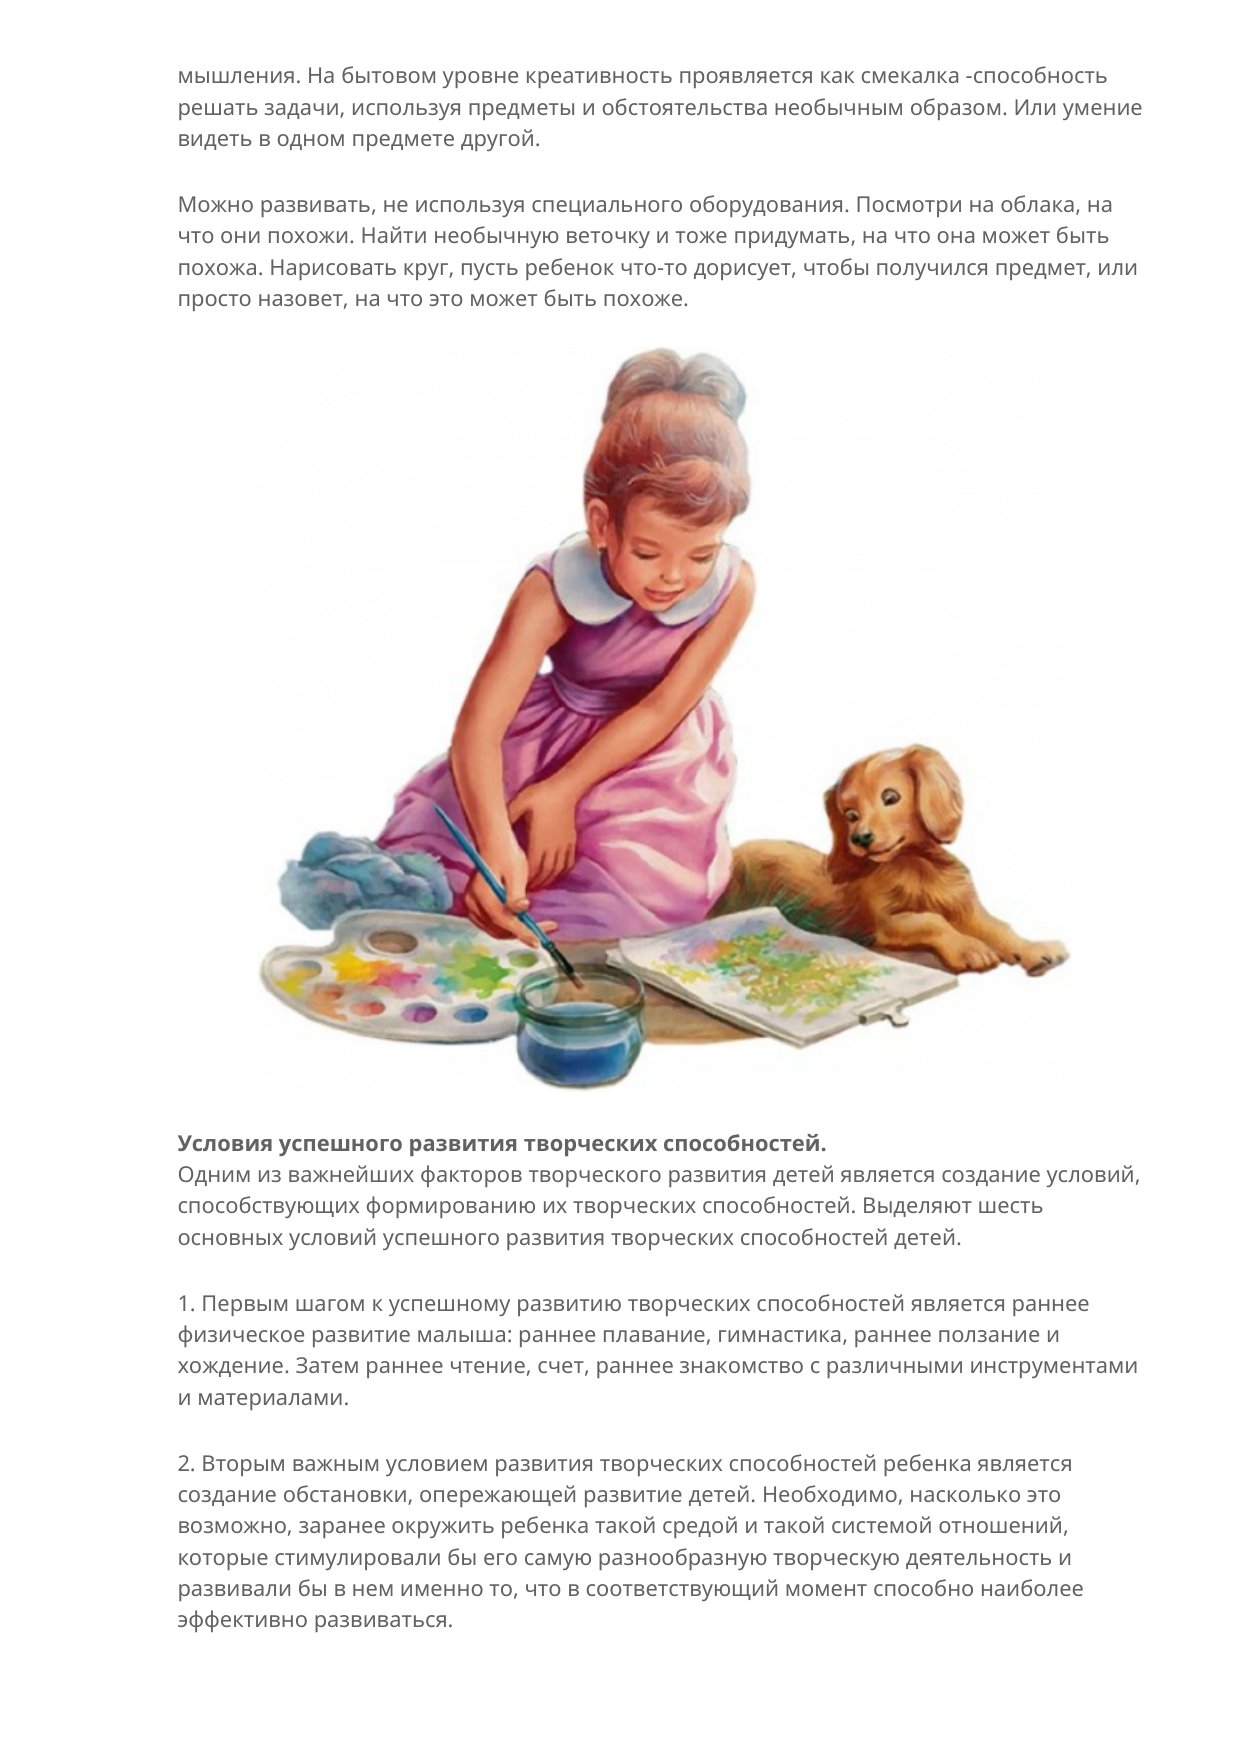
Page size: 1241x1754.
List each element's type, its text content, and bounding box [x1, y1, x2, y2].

text 1. Первым шагом к успешному развитию творческих способностей является раннее физическое развитие малыша: раннее плавание, гимнастика, раннее ползание и хождение. Затем раннее чтение, счет, раннее знакомство с различными инструментами и материалами. [177, 1287, 1152, 1412]
text Условия успешного развития творческих способностей. [177, 1127, 1152, 1158]
text 2. Вторым важным условием развития творческих способностей ребенка является создание обстановки, опережающей развитие детей. Необходимо, насколько это возможно, заранее окружить ребенка такой средой и такой системой отношений, которые стимулировали бы его самую разнообразную творческую деятельность и развивали бы в нем именно то, что в соответствующий момент способно наиболее эффективно развиваться. [177, 1447, 1152, 1634]
text Можно развивать, не используя специального оборудования. Посмотри на облака, на что они похожи. Найти необычную веточку и тоже придумать, на что она может быть похожа. Нарисовать круг, пусть ребенок что-то дорисует, чтобы получился предмет, или просто назовет, на что это может быть похоже. [177, 188, 1152, 313]
text Одним из важнейших факторов творческого развития детей является создание условий, способствующих формированию их творческих способностей. Выделяют шесть основных условий успешного развития творческих способностей детей. [177, 1158, 1152, 1252]
text мышления. На бытовом уровне креативность проявляется как смекалка -способность решать задачи, используя предметы и обстоятельства необычным образом. Или умение видеть в одном предмете другой. [177, 59, 1152, 153]
picture [257, 347, 1072, 1092]
